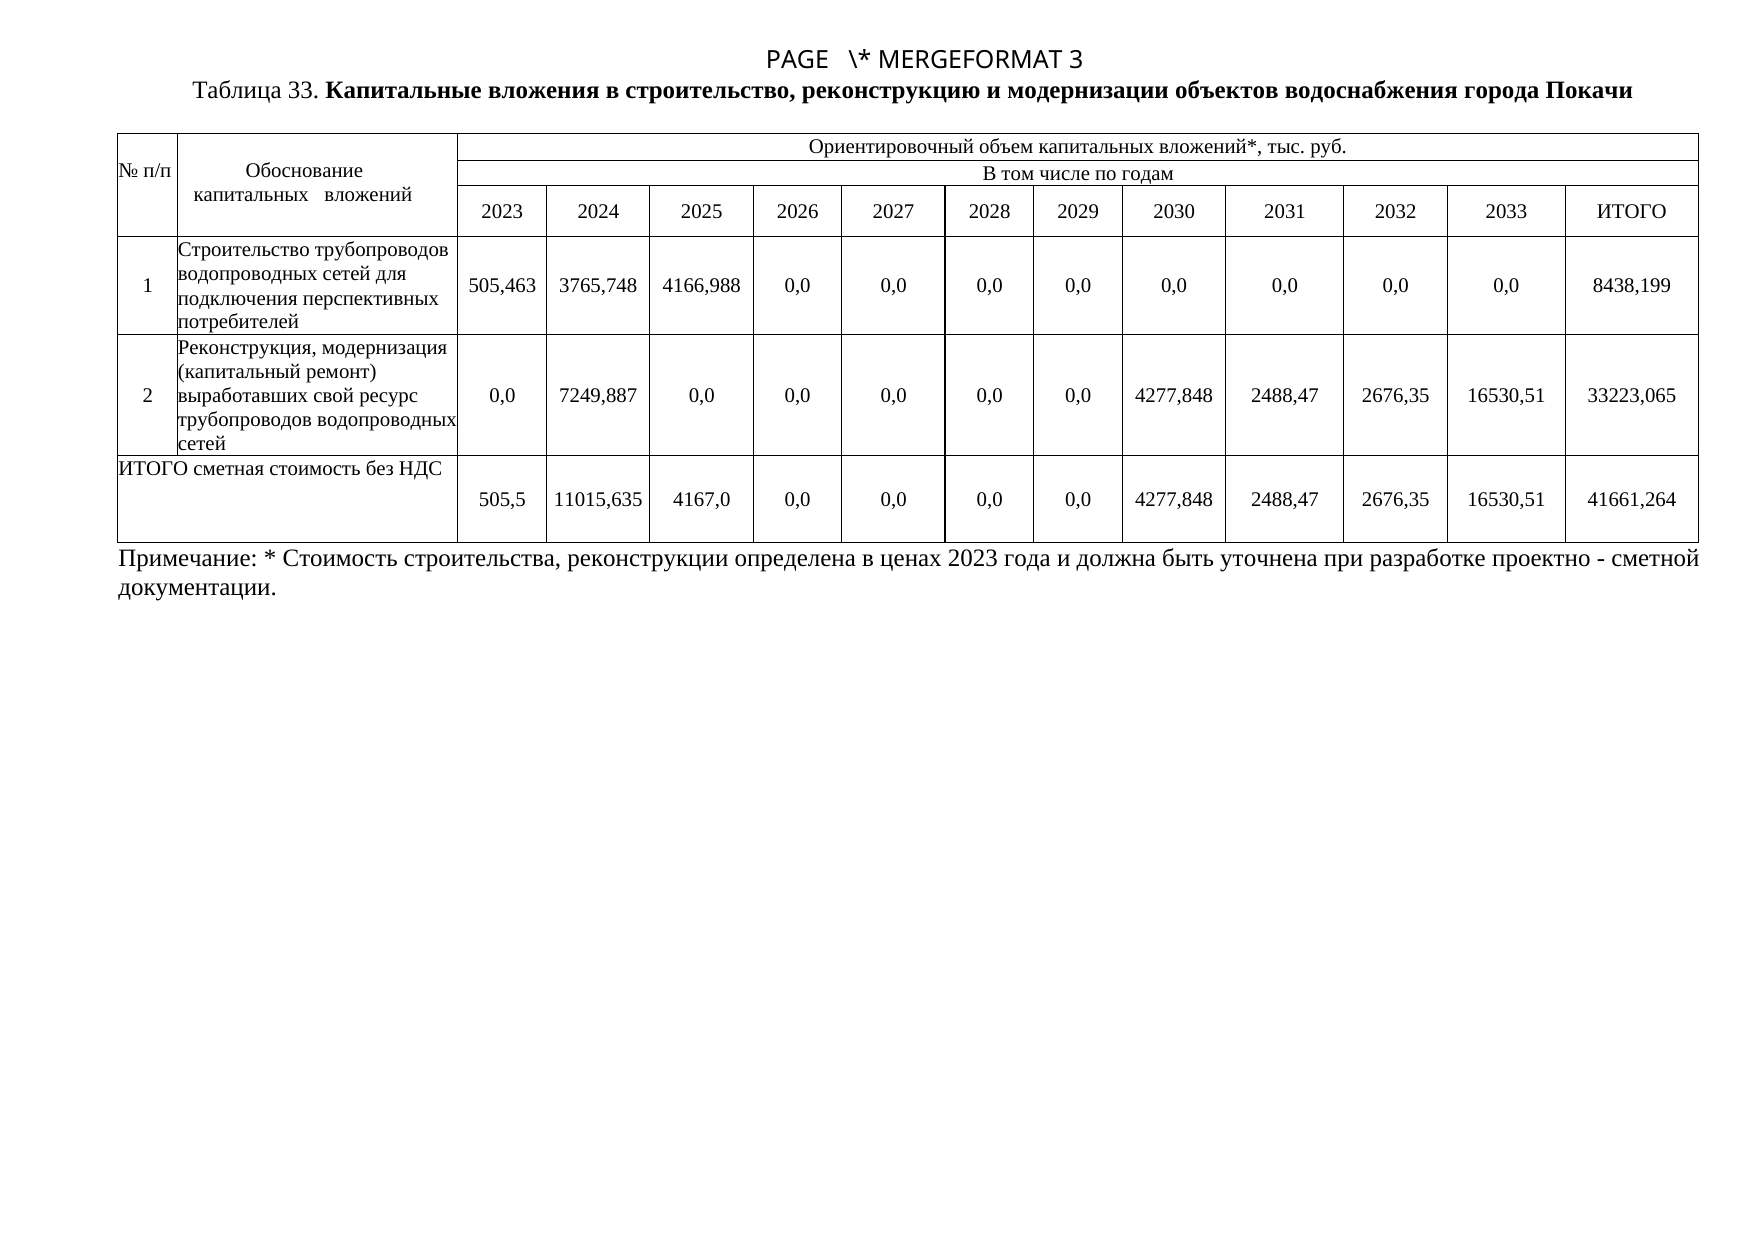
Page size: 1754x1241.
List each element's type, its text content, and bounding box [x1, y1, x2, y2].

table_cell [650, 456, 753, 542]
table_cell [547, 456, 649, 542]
text Таблица 33. Капитальные вложения в строительство, реконструкцию и модернизации объектов водоснабжения города Покачи [118, 75, 1724, 104]
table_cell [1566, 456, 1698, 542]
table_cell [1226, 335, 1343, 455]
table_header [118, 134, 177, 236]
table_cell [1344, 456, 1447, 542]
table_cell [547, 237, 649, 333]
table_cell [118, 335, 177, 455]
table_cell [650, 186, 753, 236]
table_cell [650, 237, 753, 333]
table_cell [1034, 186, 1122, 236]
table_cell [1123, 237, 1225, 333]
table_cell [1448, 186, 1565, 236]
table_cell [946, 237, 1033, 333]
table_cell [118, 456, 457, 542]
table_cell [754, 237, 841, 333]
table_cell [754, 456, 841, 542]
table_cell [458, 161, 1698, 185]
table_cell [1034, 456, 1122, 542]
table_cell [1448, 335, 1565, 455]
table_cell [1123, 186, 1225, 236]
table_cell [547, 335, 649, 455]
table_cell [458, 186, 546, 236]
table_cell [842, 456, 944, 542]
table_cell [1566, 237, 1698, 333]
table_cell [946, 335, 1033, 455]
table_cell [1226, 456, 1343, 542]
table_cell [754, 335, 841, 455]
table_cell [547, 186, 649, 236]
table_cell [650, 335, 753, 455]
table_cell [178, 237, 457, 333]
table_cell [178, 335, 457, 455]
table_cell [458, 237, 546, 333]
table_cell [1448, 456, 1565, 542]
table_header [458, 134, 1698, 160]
text Примечание: * Стоимость строительства, реконструкции определена в ценах 2023 года и должна быть уточнена при разработке проектно - сметной документации. [118, 543, 1724, 600]
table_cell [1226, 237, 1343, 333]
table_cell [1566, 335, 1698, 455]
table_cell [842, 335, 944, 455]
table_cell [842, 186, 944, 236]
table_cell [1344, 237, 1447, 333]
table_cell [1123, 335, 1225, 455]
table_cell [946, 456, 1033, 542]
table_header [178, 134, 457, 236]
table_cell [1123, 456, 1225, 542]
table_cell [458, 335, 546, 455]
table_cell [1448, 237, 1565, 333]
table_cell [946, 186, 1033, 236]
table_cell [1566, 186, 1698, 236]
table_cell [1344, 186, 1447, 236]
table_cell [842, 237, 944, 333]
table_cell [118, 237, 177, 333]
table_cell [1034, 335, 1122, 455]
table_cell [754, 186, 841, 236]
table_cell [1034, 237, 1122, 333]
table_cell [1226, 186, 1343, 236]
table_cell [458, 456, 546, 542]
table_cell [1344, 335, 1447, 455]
